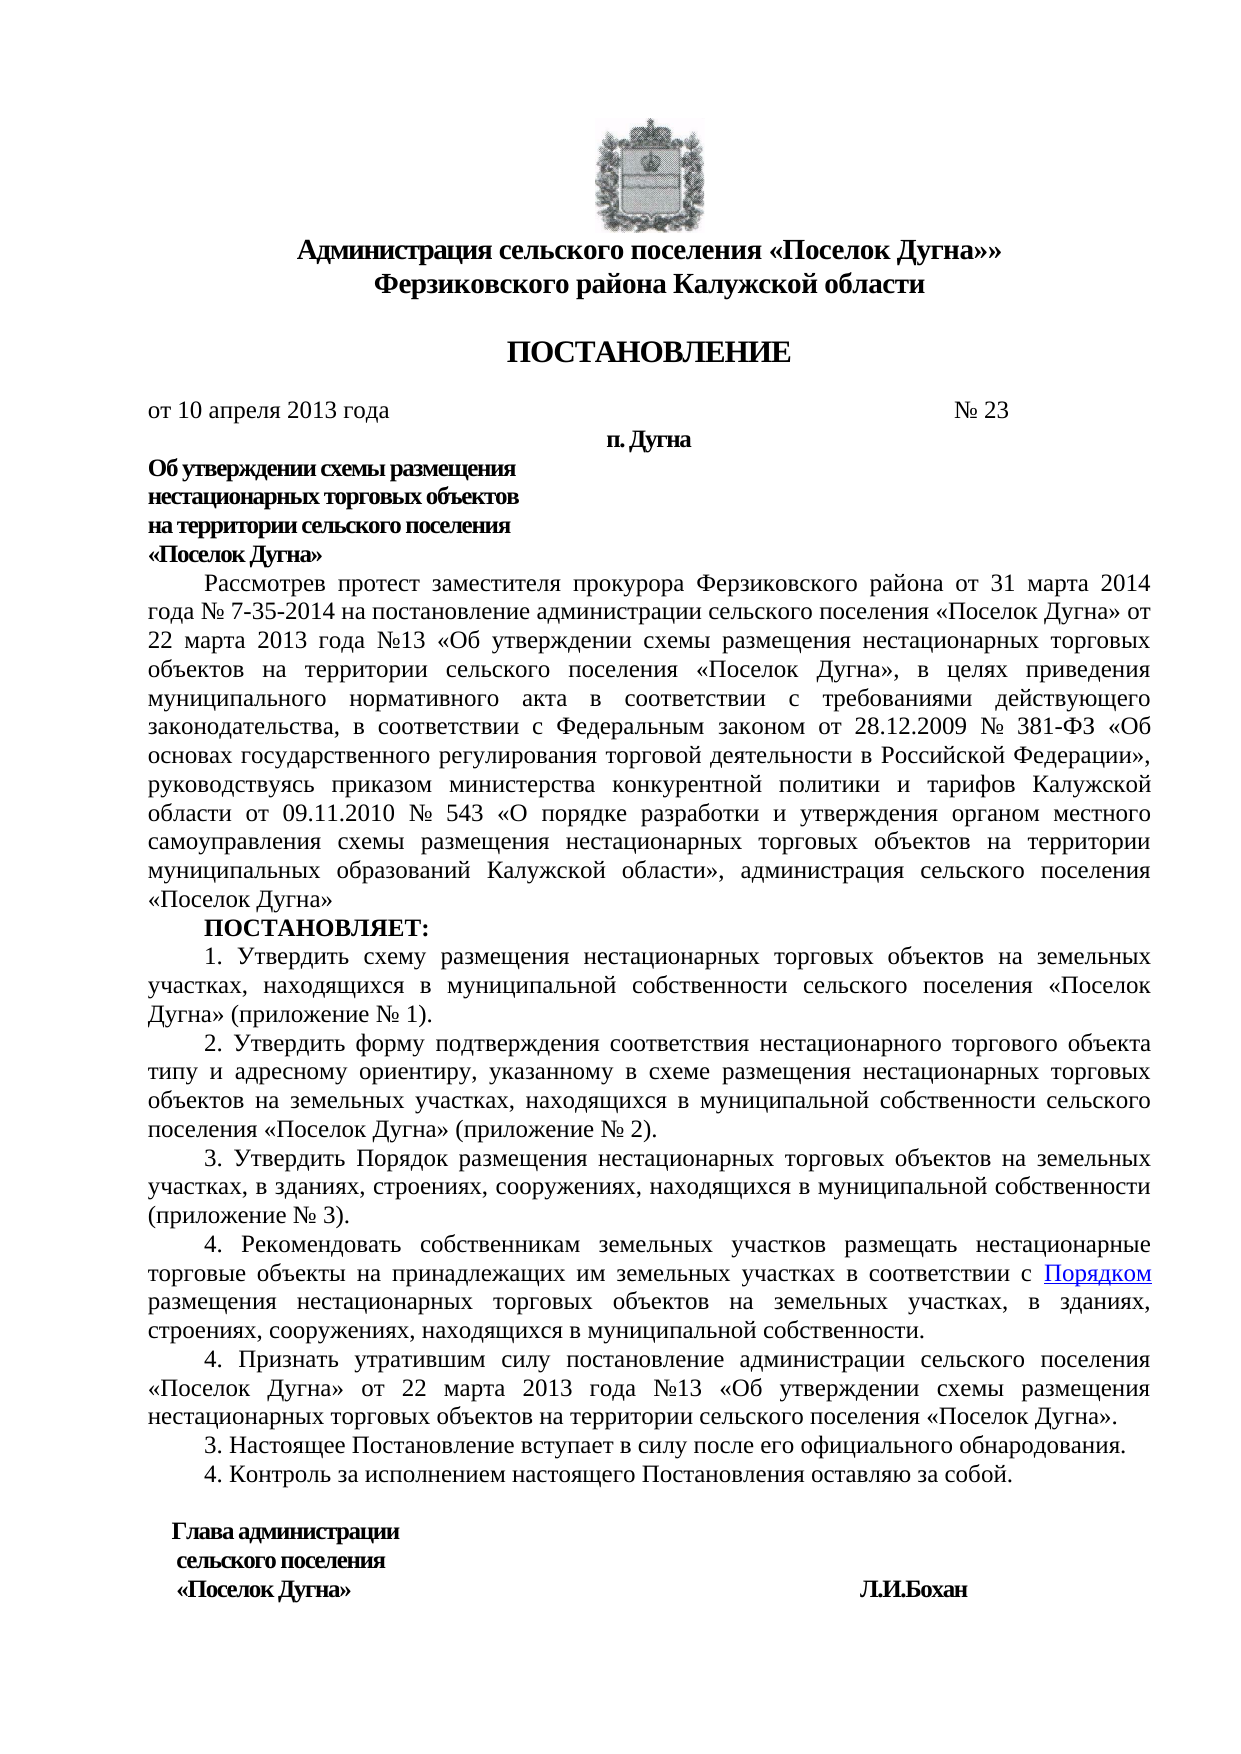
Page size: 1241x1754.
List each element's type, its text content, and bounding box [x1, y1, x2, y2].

picture [595, 118, 705, 233]
text «Поселок Дугна» Л.И.Бохан [171, 1574, 1152, 1603]
text на территории сельского поселения [148, 510, 1152, 539]
text 3. Утвердить Порядок размещения нестационарных торговых объектов на земельных участках, в зданиях, строениях, сооружениях, находящихся в муниципальной собственности (приложение № 3). [148, 1143, 1152, 1229]
text 4. Рекомендовать собственникам земельных участков размещать нестационарные торговые объекты на принадлежащих им земельных участках в соответствии с Порядком размещения нестационарных торговых объектов на земельных участках, в зданиях, строениях, сооружениях, находящихся в муниципальной собственности. [148, 1229, 1152, 1344]
text от 10 апреля 2013 года № 23 [148, 395, 1152, 424]
text Ферзиковского района Калужской области [148, 266, 1152, 299]
text нестационарных торговых объектов [148, 481, 1152, 510]
text ПОСТАНОВЛЯЕТ: [148, 913, 1152, 941]
text «Поселок Дугна» [148, 539, 1152, 568]
text 1. Утвердить схему размещения нестационарных торговых объектов на земельных участках, находящихся в муниципальной собственности сельского поселения «Поселок Дугна» (приложение № 1). [148, 941, 1152, 1028]
text ПОСТАНОВЛЕНИЕ [148, 333, 1152, 369]
text 3. Настоящее Постановление вступает в силу после его официального обнародования. [148, 1430, 1152, 1459]
text 2. Утвердить форму подтверждения соответствия нестационарного торгового объекта типу и адресному ориентиру, указанному в схеме размещения нестационарных торговых объектов на земельных участках, находящихся в муниципальной собственности сельского поселения «Поселок Дугна» (приложение № 2). [148, 1028, 1152, 1143]
text Рассмотрев протест заместителя прокурора Ферзиковского района от 31 марта 2014 года № 7-35-2014 на постановление администрации сельского поселения «Поселок Дугна» от 22 марта 2013 года №13 «Об утверждении схемы размещения нестационарных торговых объектов на территории сельского поселения «Поселок Дугна», в целях приведения муниципального нормативного акта в соответствии с требованиями действующего законодательства, в соответствии с Федеральным законом от 28.12.2009 № 381-ФЗ «Об основах государственного регулирования торговой деятельности в Российской Федерации», руководствуясь приказом министерства конкурентной политики и тарифов Калужской области от 09.11.2010 № 543 «О порядке разработки и утверждения органом местного самоуправления схемы размещения нестационарных торговых объектов на территории муниципальных образований Калужской области», администрация сельского поселения «Поселок Дугна» [148, 568, 1152, 913]
text Об утверждении схемы размещения [148, 453, 1152, 481]
text Глава администрации [171, 1516, 1152, 1545]
text 4. Признать утратившим силу постановление администрации сельского поселения «Поселок Дугна» от 22 марта 2013 года №13 «Об утверждении схемы размещения нестационарных торговых объектов на территории сельского поселения «Поселок Дугна». [148, 1344, 1152, 1430]
text 4. Контроль за исполнением настоящего Постановления оставляю за собой. [148, 1459, 1152, 1488]
text сельского поселения [171, 1545, 1152, 1574]
text п. Дугна [148, 424, 1152, 453]
text Администрация сельского поселения «Поселок Дугна»» [148, 232, 1152, 266]
